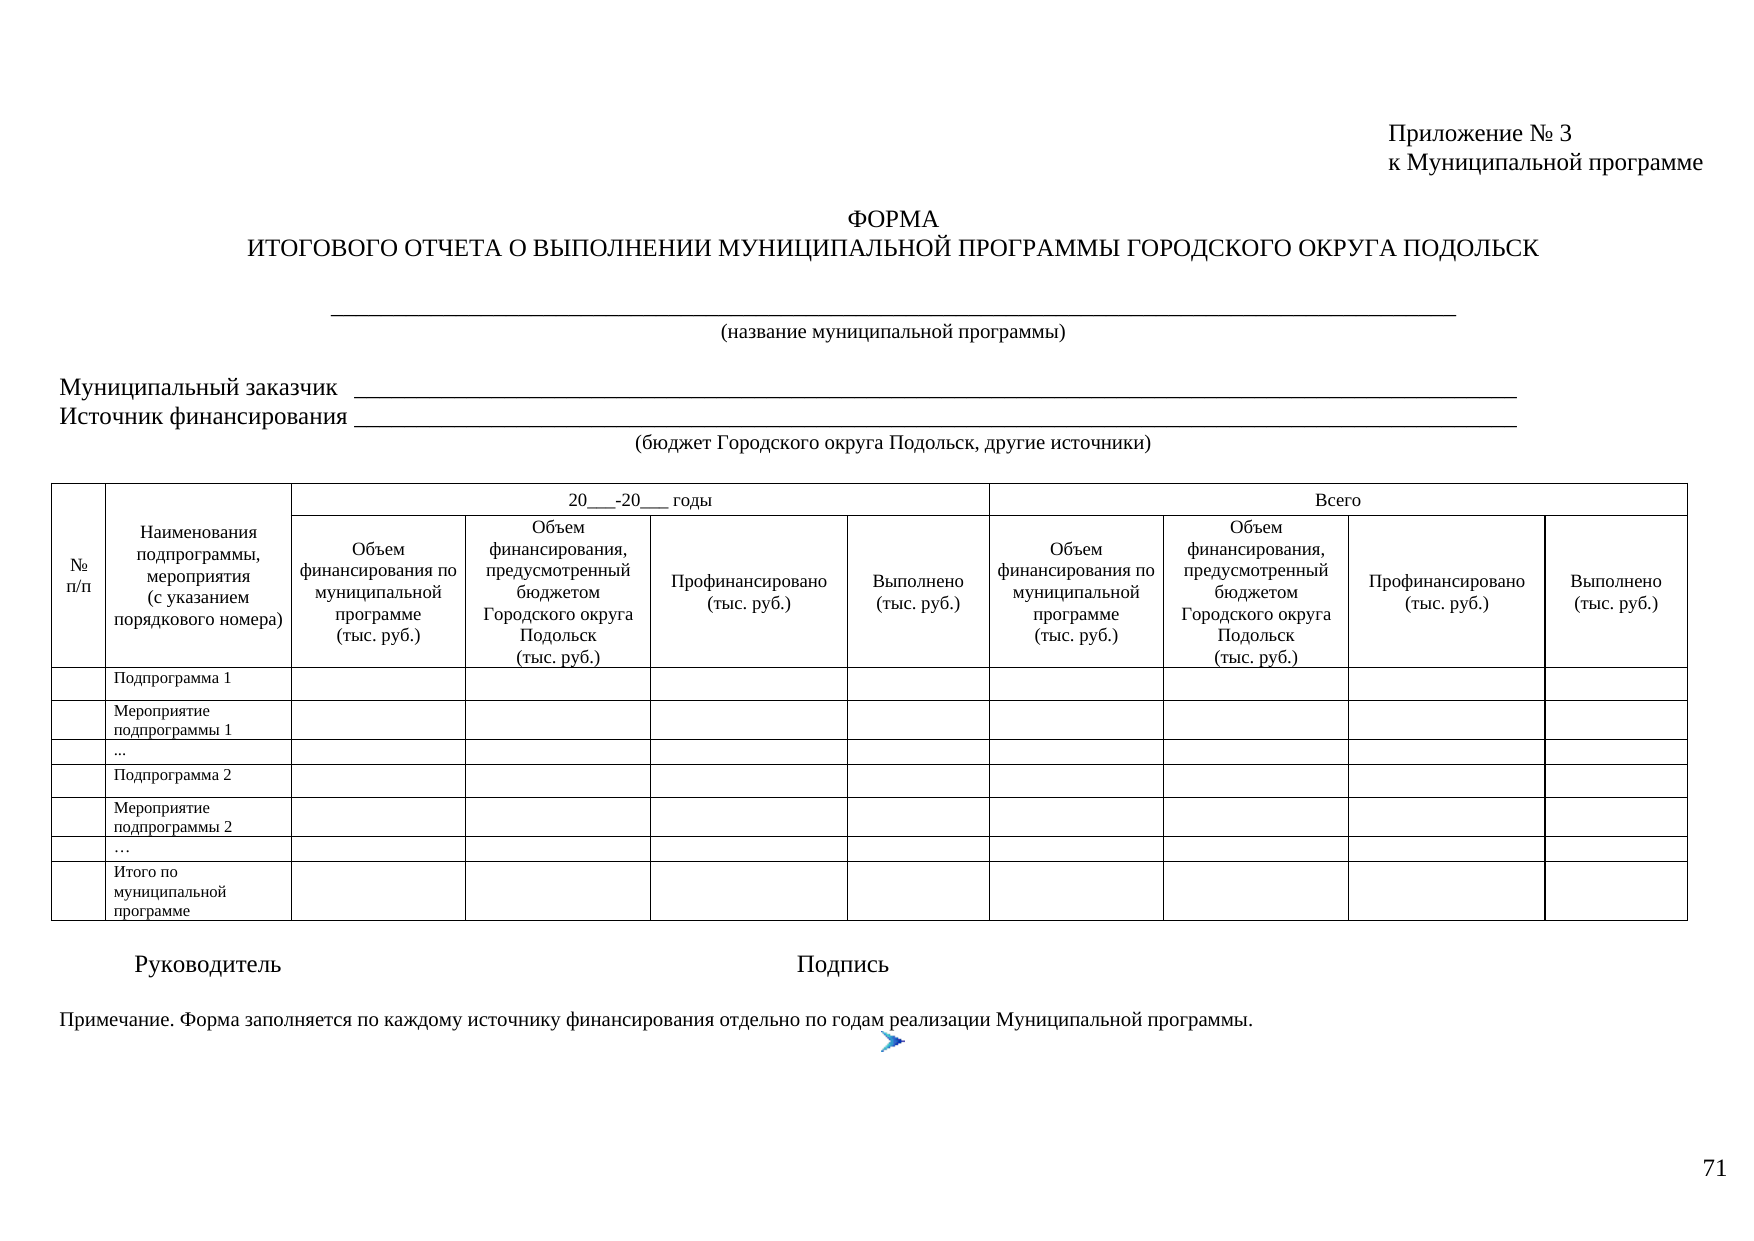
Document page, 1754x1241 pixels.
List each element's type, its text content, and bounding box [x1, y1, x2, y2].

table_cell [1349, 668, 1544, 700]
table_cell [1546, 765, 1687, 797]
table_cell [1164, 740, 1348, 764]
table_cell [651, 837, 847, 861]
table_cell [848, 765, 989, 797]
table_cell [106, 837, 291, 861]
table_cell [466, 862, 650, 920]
text ИТОГОВОГО ОТЧЕТА О ВЫПОЛНЕНИИ МУНИЦИПАЛЬНОЙ ПРОГРАММЫ ГОРОДСКОГО ОКРУГА ПОДОЛЬСК [59, 233, 1727, 262]
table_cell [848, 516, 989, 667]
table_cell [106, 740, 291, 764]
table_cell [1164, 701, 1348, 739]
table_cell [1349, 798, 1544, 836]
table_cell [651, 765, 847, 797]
text к Муниципальной программе [1388, 147, 1727, 176]
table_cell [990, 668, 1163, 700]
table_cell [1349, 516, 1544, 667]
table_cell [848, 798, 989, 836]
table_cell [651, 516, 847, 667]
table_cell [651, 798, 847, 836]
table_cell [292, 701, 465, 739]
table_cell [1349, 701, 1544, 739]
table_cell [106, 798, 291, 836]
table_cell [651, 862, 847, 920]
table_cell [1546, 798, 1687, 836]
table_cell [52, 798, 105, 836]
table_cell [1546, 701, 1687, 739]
text Муниципальный заказчик _____________________________________________________________________________________________ [59, 372, 1727, 401]
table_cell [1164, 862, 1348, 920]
text Примечание. Форма заполняется по каждому источнику финансирования отдельно по годам реализации Муниципальной программы. [59, 1007, 1727, 1031]
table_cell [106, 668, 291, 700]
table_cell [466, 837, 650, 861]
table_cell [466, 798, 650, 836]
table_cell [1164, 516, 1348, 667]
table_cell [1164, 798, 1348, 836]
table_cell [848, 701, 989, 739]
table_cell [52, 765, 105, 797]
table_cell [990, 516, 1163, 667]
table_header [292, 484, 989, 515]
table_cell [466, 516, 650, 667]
text Руководитель Подпись [59, 949, 1727, 978]
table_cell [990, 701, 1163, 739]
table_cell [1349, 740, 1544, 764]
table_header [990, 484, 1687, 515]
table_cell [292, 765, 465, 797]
text __________________________________________________________________________________________ [59, 291, 1727, 319]
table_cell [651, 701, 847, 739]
picture [881, 1031, 905, 1052]
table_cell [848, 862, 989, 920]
text (название муниципальной программы) [59, 319, 1727, 343]
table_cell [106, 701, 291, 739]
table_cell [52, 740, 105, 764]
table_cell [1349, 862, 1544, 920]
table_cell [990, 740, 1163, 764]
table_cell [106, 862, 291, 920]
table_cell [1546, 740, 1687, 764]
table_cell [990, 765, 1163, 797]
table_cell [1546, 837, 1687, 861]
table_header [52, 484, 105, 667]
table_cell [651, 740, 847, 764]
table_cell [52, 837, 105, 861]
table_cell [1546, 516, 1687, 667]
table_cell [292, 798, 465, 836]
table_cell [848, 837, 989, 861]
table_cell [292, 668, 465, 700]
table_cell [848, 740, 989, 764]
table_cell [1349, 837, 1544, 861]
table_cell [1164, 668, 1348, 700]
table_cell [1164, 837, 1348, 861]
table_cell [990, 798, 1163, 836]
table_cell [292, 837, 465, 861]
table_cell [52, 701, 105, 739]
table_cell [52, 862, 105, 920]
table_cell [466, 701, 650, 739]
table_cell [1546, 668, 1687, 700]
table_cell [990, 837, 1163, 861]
text Приложение № 3 [1388, 118, 1727, 147]
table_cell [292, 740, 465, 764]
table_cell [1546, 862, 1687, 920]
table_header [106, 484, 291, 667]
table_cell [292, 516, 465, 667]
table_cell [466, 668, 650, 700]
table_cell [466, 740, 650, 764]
text Источник финансирования _____________________________________________________________________________________________ [59, 401, 1727, 430]
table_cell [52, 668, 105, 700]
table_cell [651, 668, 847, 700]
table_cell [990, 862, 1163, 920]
text ФОРМА [59, 204, 1727, 233]
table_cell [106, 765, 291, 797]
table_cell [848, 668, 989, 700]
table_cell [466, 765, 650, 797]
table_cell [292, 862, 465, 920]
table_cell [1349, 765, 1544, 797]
text (бюджет Городского округа Подольск, другие источники) [59, 430, 1727, 454]
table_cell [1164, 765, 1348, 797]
